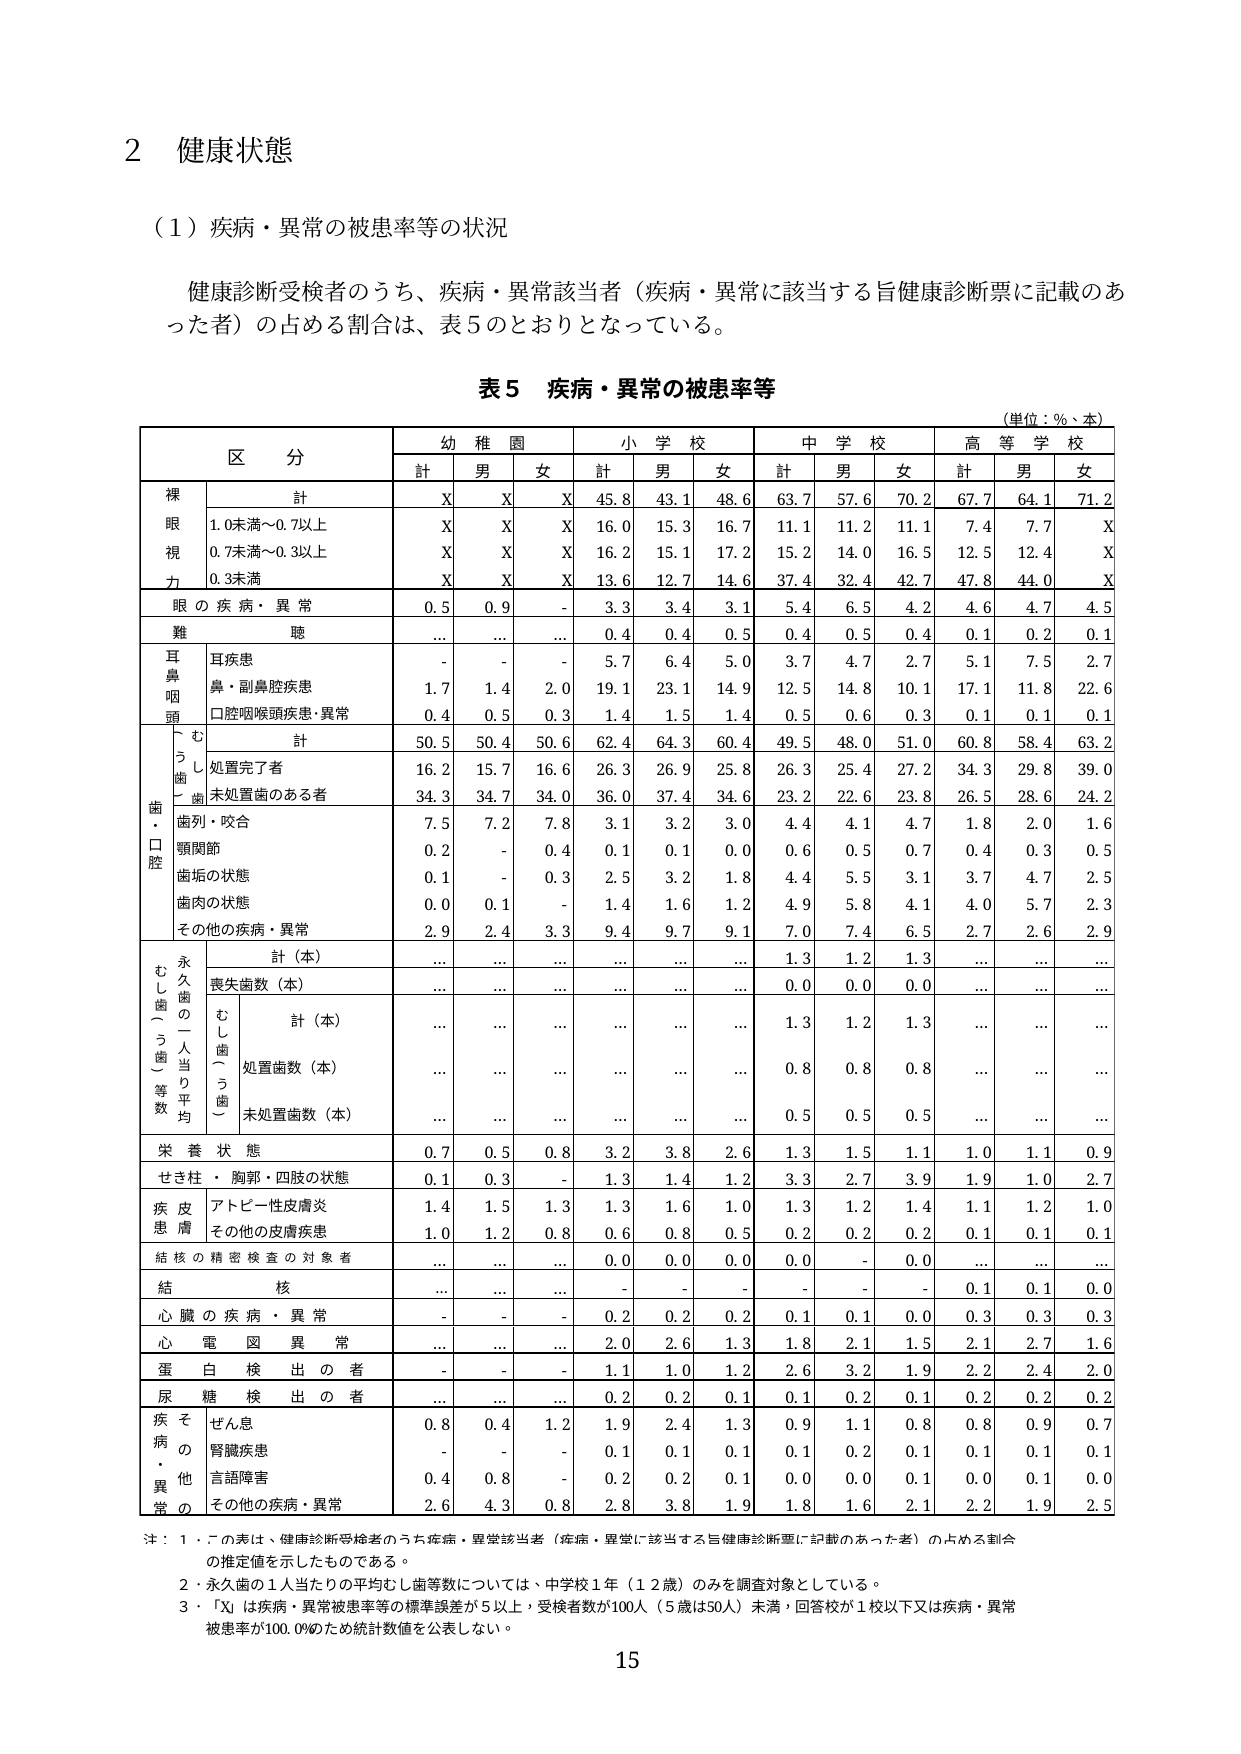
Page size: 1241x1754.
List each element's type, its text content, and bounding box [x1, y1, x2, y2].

text 表５ 疾病・異常の被患率等 [118, 371, 1137, 404]
text （１）疾病・異常の被患率等の状況 [118, 210, 1137, 243]
text 健康診断受検者のうち、疾病・異常該当者（疾病・異常に該当する旨健康診断票に記載のあ [118, 274, 1137, 307]
text ２ 健康状態 [118, 128, 1137, 170]
text った者）の占める割合は、表５のとおりとなっている。 [118, 307, 1137, 340]
